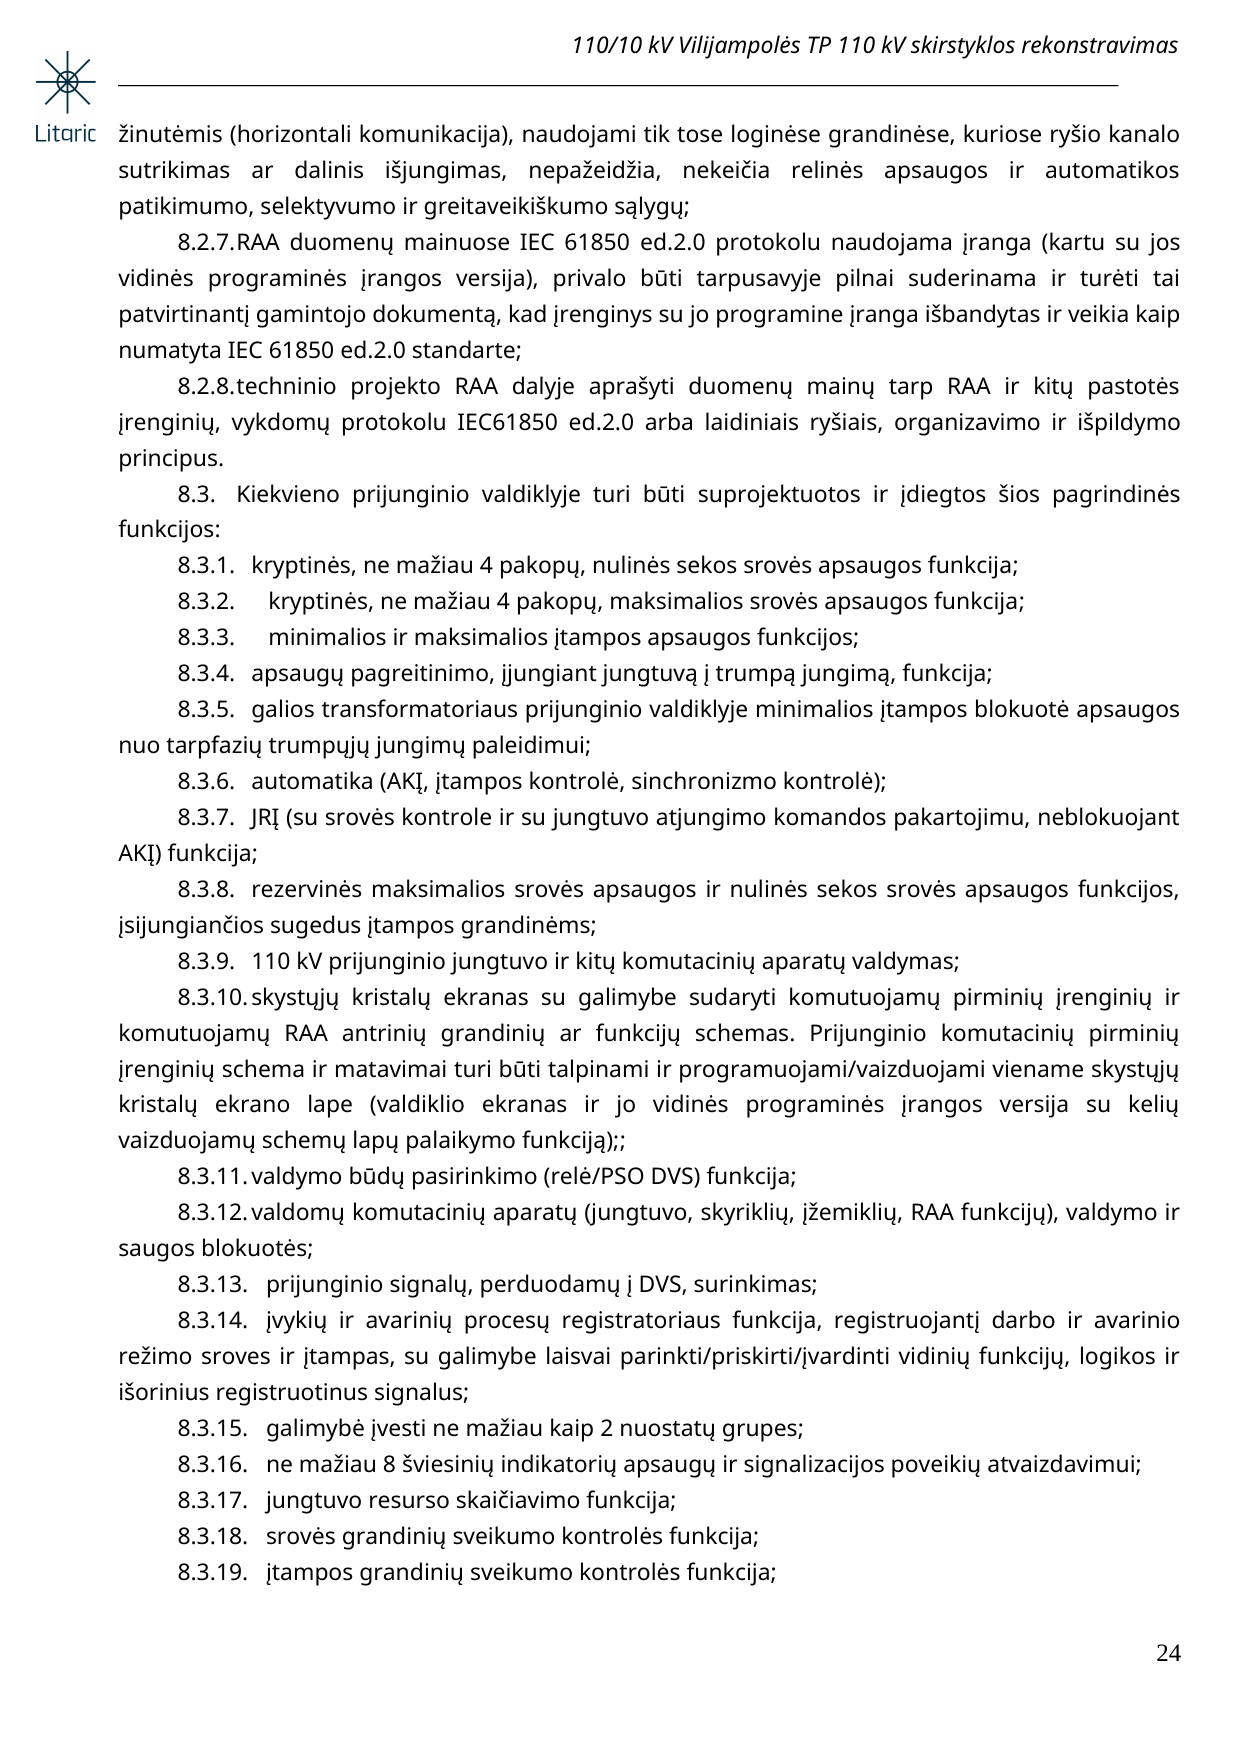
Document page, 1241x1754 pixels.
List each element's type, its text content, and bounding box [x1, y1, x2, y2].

picture [36, 51, 96, 142]
list kryptinės, ne mažiau 4 pakopų, nulinės sekos srovės apsaugos funkcija; [177, 549, 1181, 581]
list techninio projekto RAA dalyje aprašyti duomenų mainų tarp RAA ir kitų pastotės įrenginių, vykdomų protokolu IEC61850 ed.2.0 arba laidiniais ryšiais, organizavimo ir išpildymo principus. [118, 370, 1181, 473]
list JRĮ (su srovės kontrole ir su jungtuvo atjungimo komandos pakartojimu, neblokuojant AKĮ) funkcija; [118, 801, 1181, 868]
list įtampos grandinių sveikumo kontrolės funkcija; [118, 1556, 1181, 1587]
list 110 kV prijunginio jungtuvo ir kitų komutacinių aparatų valdymas; [118, 945, 1181, 976]
list rezervinės maksimalios srovės apsaugos ir nulinės sekos srovės apsaugos funkcijos, įsijungiančios sugedus įtampos grandinėms; [118, 873, 1181, 940]
list ne mažiau 8 šviesinių indikatorių apsaugų ir signalizacijos poveikių atvaizdavimui; [118, 1448, 1181, 1479]
list RAA duomenų mainuose IEC 61850 ed.2.0 protokolu naudojama įranga (kartu su jos vidinės programinės įrangos versija), privalo būti tarpusavyje pilnai suderinama ir turėti tai patvirtinantį gamintojo dokumentą, kad įrenginys su jo programine įranga išbandytas ir veikia kaip numatyta IEC 61850 ed.2.0 standarte; [118, 226, 1181, 365]
list automatika (AKĮ, įtampos kontrolė, sinchronizmo kontrolė); [118, 765, 1181, 796]
list galios transformatoriaus prijunginio valdiklyje minimalios įtampos blokuotė apsaugos nuo tarpfazių trumpųjų jungimų paleidimui; [118, 693, 1181, 760]
list srovės grandinių sveikumo kontrolės funkcija; [118, 1520, 1181, 1551]
list skystųjų kristalų ekranas su galimybe sudaryti komutuojamų pirminių įrenginių ir komutuojamų RAA antrinių grandinių ar funkcijų schemas. Prijunginio komutacinių pirminių įrenginių schema ir matavimai turi būti talpinami ir programuojami/vaizduojami viename skystųjų kristalų ekrano lape (valdiklio ekranas ir jo vidinės programinės įrangos versija su kelių vaizduojamų schemų lapų palaikymo funkciją);; [118, 981, 1181, 1156]
list kryptinės, ne mažiau 4 pakopų, maksimalios srovės apsaugos funkcija; [177, 585, 1181, 617]
list galimybė įvesti ne mažiau kaip 2 nuostatų grupes; [118, 1412, 1181, 1443]
list valdomų komutacinių aparatų (jungtuvo, skyriklių, įžemiklių, RAA funkcijų), valdymo ir saugos blokuotės; [118, 1196, 1181, 1263]
list minimalios ir maksimalios įtampos apsaugos funkcijos; [177, 621, 1181, 652]
list valdymo būdų pasirinkimo (relė/PSO DVS) funkcija; [118, 1160, 1181, 1192]
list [118, 118, 1181, 221]
list apsaugų pagreitinimo, įjungiant jungtuvą į trumpą jungimą, funkcija; [118, 657, 1181, 688]
list įvykių ir avarinių procesų registratoriaus funkcija, registruojantį darbo ir avarinio režimo sroves ir įtampas, su galimybe laisvai parinkti/priskirti/įvardinti vidinių funkcijų, logikos ir išorinius registruotinus signalus; [118, 1304, 1181, 1407]
list jungtuvo resurso skaičiavimo funkcija; [118, 1484, 1181, 1515]
list prijunginio signalų, perduodamų į DVS, surinkimas; [118, 1268, 1181, 1299]
list Kiekvieno prijunginio valdiklyje turi būti suprojektuotos ir įdiegtos šios pagrindinės funkcijos: [118, 477, 1181, 545]
